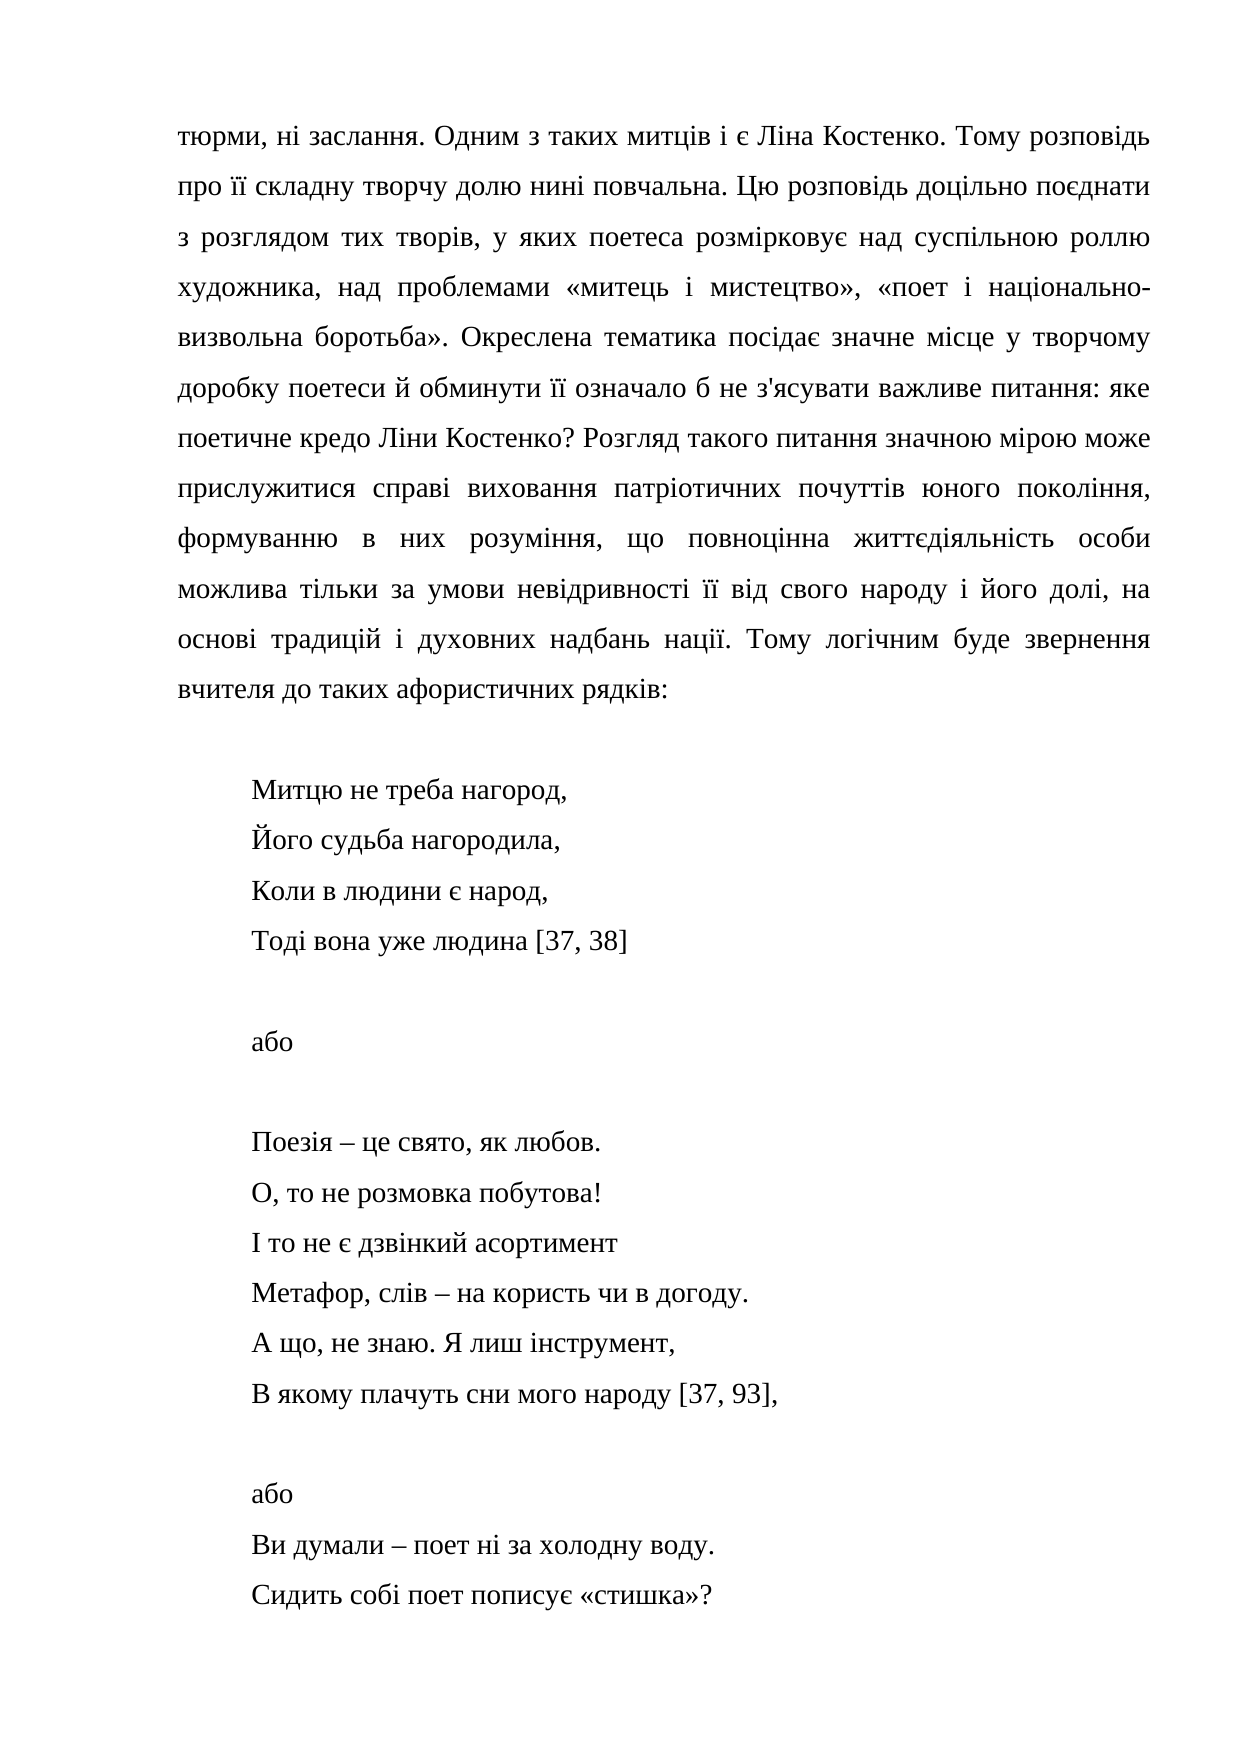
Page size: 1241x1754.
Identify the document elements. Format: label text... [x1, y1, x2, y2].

text В якому плачуть сни мого народу [37, 93], [177, 1376, 1152, 1409]
text Коли в людини є народ, [177, 873, 1152, 906]
text Ви думали – поет ні за холодну воду. [177, 1527, 1152, 1560]
text Його судьба нагородила, [177, 822, 1152, 856]
text або [177, 1477, 1152, 1510]
text А що, не знаю. Я лиш інструмент, [177, 1326, 1152, 1359]
text О, то не розмовка побутова! [177, 1175, 1152, 1208]
text Сидить собі поет пописує «стишка»? [177, 1577, 1152, 1611]
text Метафор, слів – на користь чи в догоду. [177, 1275, 1152, 1309]
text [177, 118, 1152, 705]
text Митцю не треба нагород, [177, 772, 1152, 806]
text Тоді вона уже людина [37, 38] [177, 923, 1152, 957]
text Поезія – це свято, як любов. [177, 1124, 1152, 1158]
text або [177, 1024, 1152, 1057]
text І то не є дзвінкий асортимент [177, 1225, 1152, 1258]
